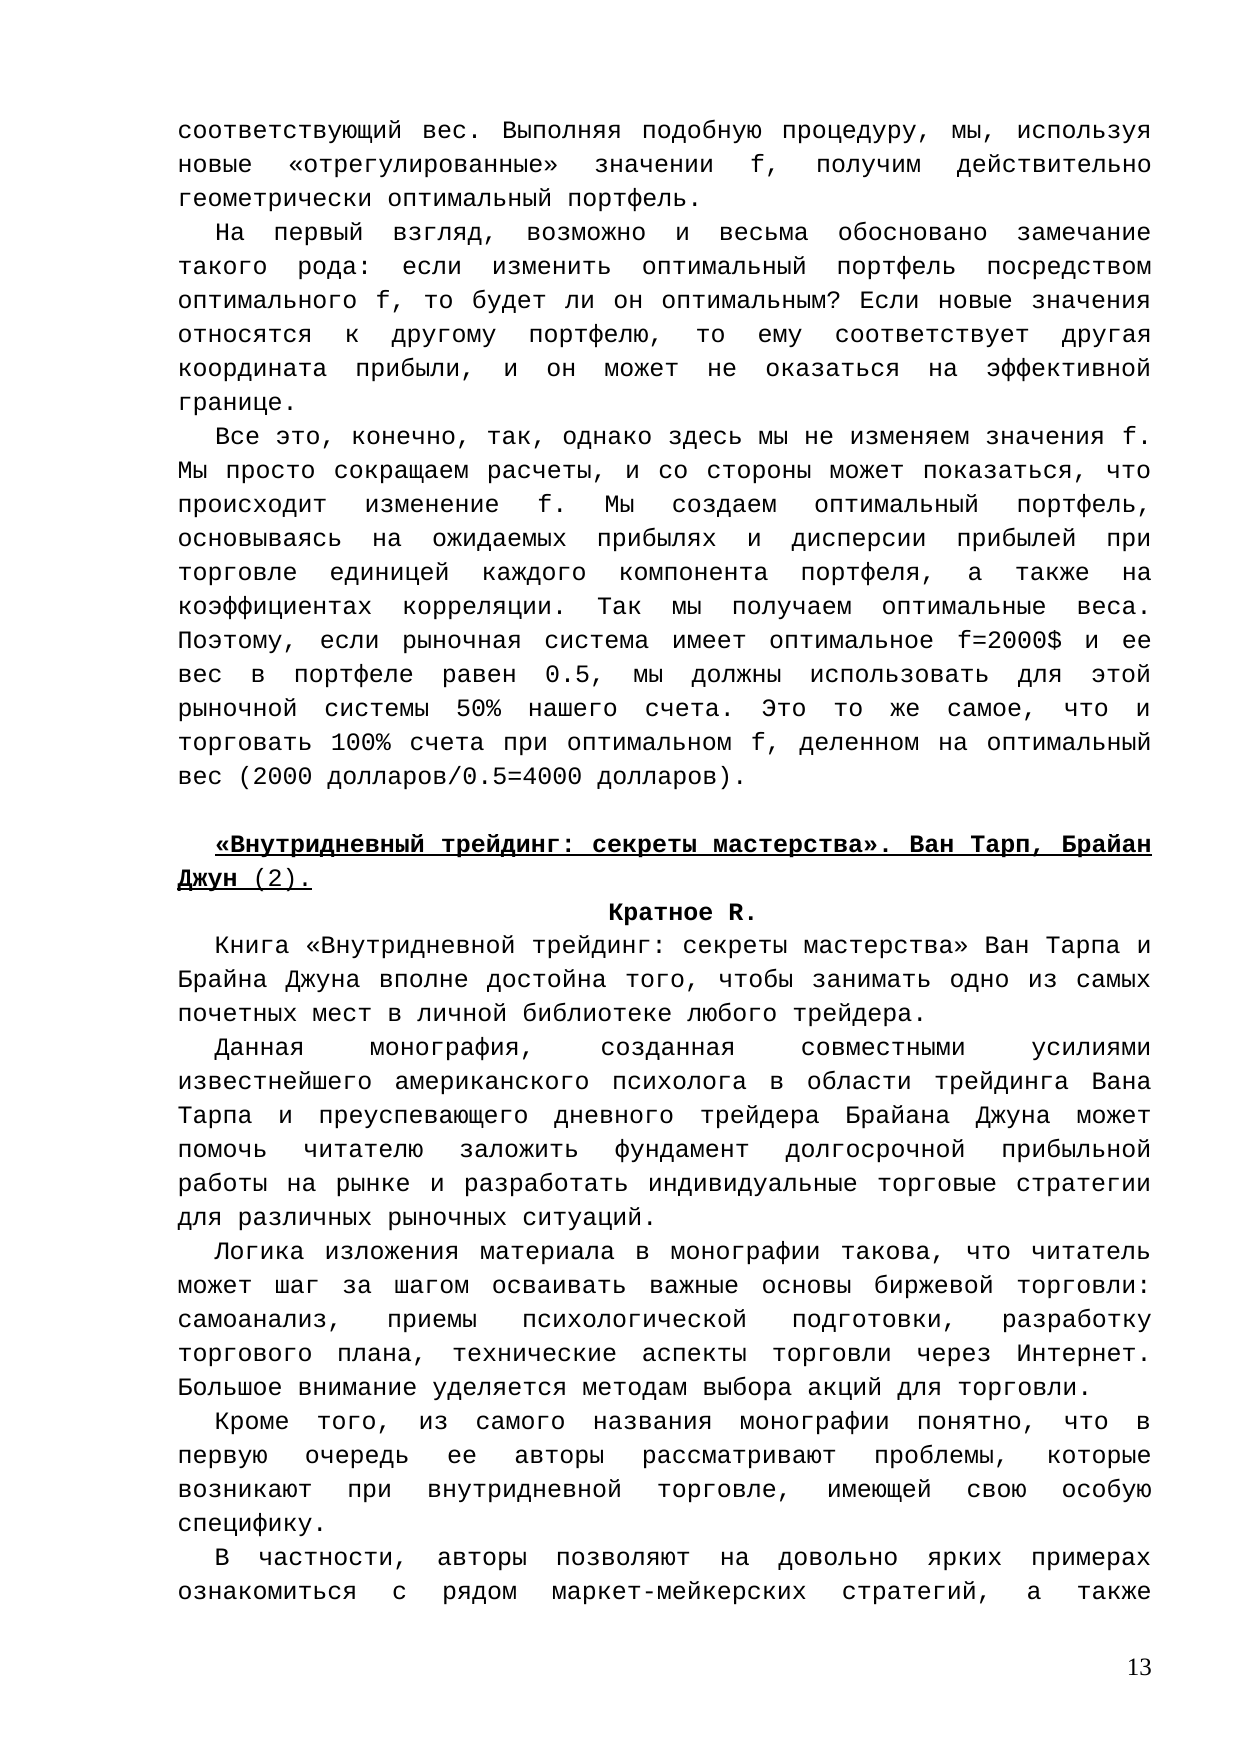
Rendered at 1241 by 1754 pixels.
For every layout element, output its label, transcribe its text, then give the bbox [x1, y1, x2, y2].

text Данная монография, созданная совместными усилиями известнейшего американского психолога в области трейдинга Вана Тарпа и преуспевающего дневного трейдера Брайана Джуна может помочь читателю заложить фундамент долгосрочной прибыльной работы на рынке и разработать индивидуальные торговые стратегии для различных рыночных ситуаций. [177, 1035, 1152, 1233]
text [177, 118, 1152, 214]
text Кратное R. [177, 899, 1152, 927]
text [177, 1544, 1152, 1607]
text Кроме того, из самого названия монографии понятно, что в первую очередь ее авторы рассматривают проблемы, которые возникают при внутридневной торговле, имеющей свою особую специфику. [177, 1408, 1152, 1539]
text Все это, конечно, так, однако здесь мы не изменяем значения f. Мы просто сокращаем расчеты, и со стороны может показаться, что происходит изменение f. Мы создаем оптимальный портфель, основываясь на ожидаемых прибылях и дисперсии прибылей при торговле единицей каждого компонента портфеля, а также на коэффициентах корреляции. Так мы получаем оптимальные веса. Поэтому, если рыночная система имеет оптимальное f=2000$ и ее вес в портфеле равен 0.5, мы должны использовать для этой рыночной системы 50% нашего счета. Это то же самое, что и торговать 100% счета при оптимальном f, деленном на оптимальный вес (2000 долларов/0.5=4000 долларов). [177, 424, 1152, 792]
text «Внутридневный трейдинг: секреты мастерства». Ван Тарп, Брайан Джун (2). [177, 831, 1152, 893]
text Книга «Внутридневной трейдинг: секреты мастерства» Ван Тарпа и Брайна Джуна вполне достойна того, чтобы занимать одно из самых почетных мест в личной библиотеке любого трейдера. [177, 933, 1152, 1029]
text На первый взгляд, возможно и весьма обосновано замечание такого рода: если изменить оптимальный портфель посредством оптимального f, то будет ли он оптимальным? Если новые значения относятся к другому портфелю, то ему соответствует другая координата прибыли, и он может не оказаться на эффективной границе. [177, 220, 1152, 418]
text Логика изложения материала в монографии такова, что читатель может шаг за шагом осваивать важные основы биржевой торговли: самоанализ, приемы психологической подготовки, разработку торгового плана, технические аспекты торговли через Интернет. Большое внимание уделяется методам выбора акций для торговли. [177, 1239, 1152, 1403]
